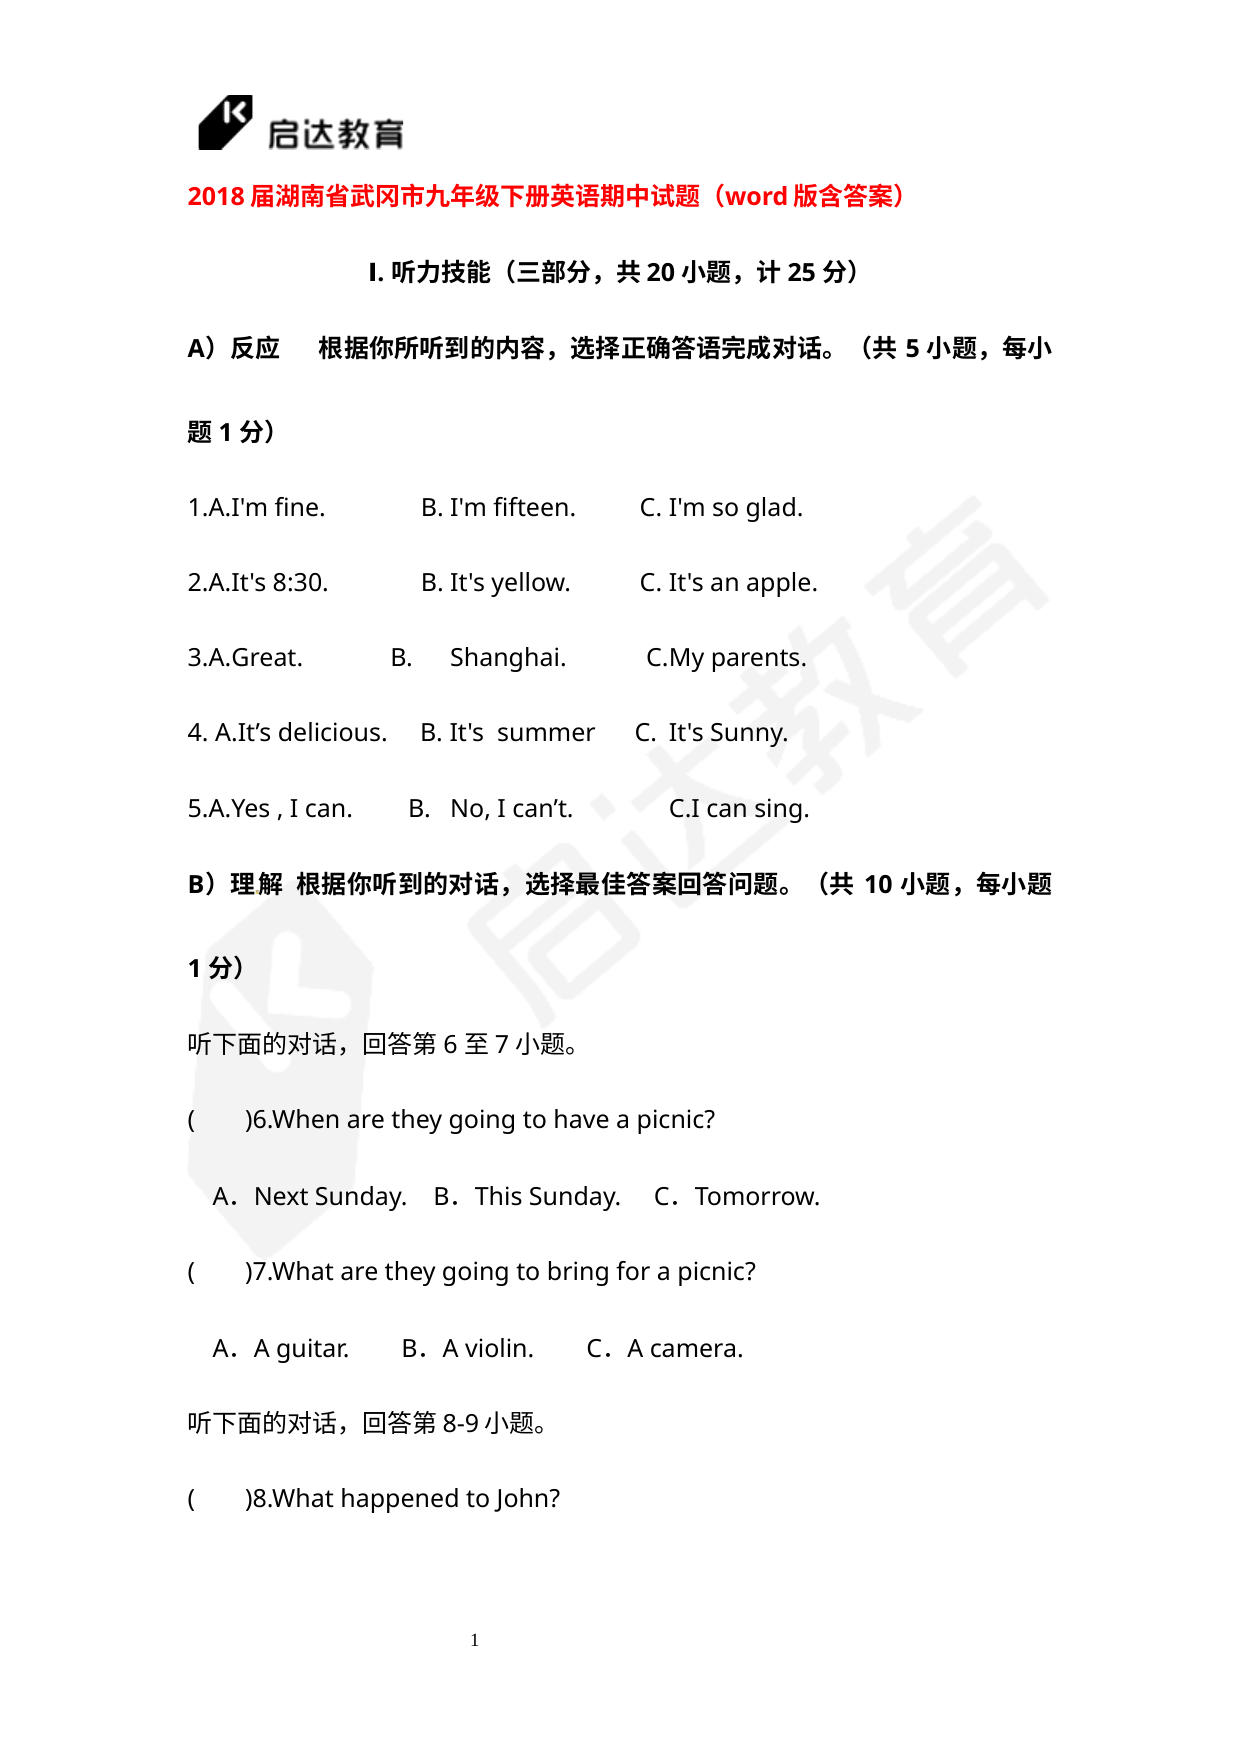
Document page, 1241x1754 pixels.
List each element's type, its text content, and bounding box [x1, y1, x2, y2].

text 1.A. I'm fine. B. I'm fifteen. C. I'm so glad. [187, 474, 1053, 539]
text A．A guitar. B．A violin. C．A camera. [187, 1314, 1053, 1379]
text A．Next Sunday. B．This Sunday. C．Tomorrow. [187, 1162, 1053, 1227]
text ( )6.When are they going to have a picnic? [187, 1086, 1053, 1151]
text 5.A. Yes , I can. B. No, I can’t. C.I can sing. [187, 775, 1053, 840]
text 2.A. It's 8:30. B. It's yellow. C. It's an apple. [187, 549, 1053, 614]
text 2018届湖南省武冈市九年级下册英语期中试题（word版含答案） [187, 162, 1053, 227]
text B）理解 根据你听到的对话，选择最佳答案回答问题。（共 10 小题，每小题 1 分） [187, 850, 1053, 999]
text A）反应 根据你所听到的内容，选择正确答语完成对话。（共 5 小题，每小题 1 分） [187, 314, 1053, 463]
text ( )7.What are they going to bring for a picnic? [187, 1238, 1053, 1303]
text 3.A. Great. B. Shanghai. C. My parents. [187, 624, 1053, 689]
text 听下面的对话，回答第 6 至 7 小题。 [187, 1010, 1053, 1075]
text 4. A.It’s delicious. B. It's summer C. It's Sunny. [187, 699, 1053, 764]
text Ⅰ. 听力技能（三部分，共 20 小题，计 25 分） [187, 238, 1053, 303]
picture [198, 95, 404, 150]
text ( )8.What happened to John? [187, 1465, 1053, 1530]
text 听下面的对话，回答第8-9小题。 [187, 1389, 1053, 1454]
